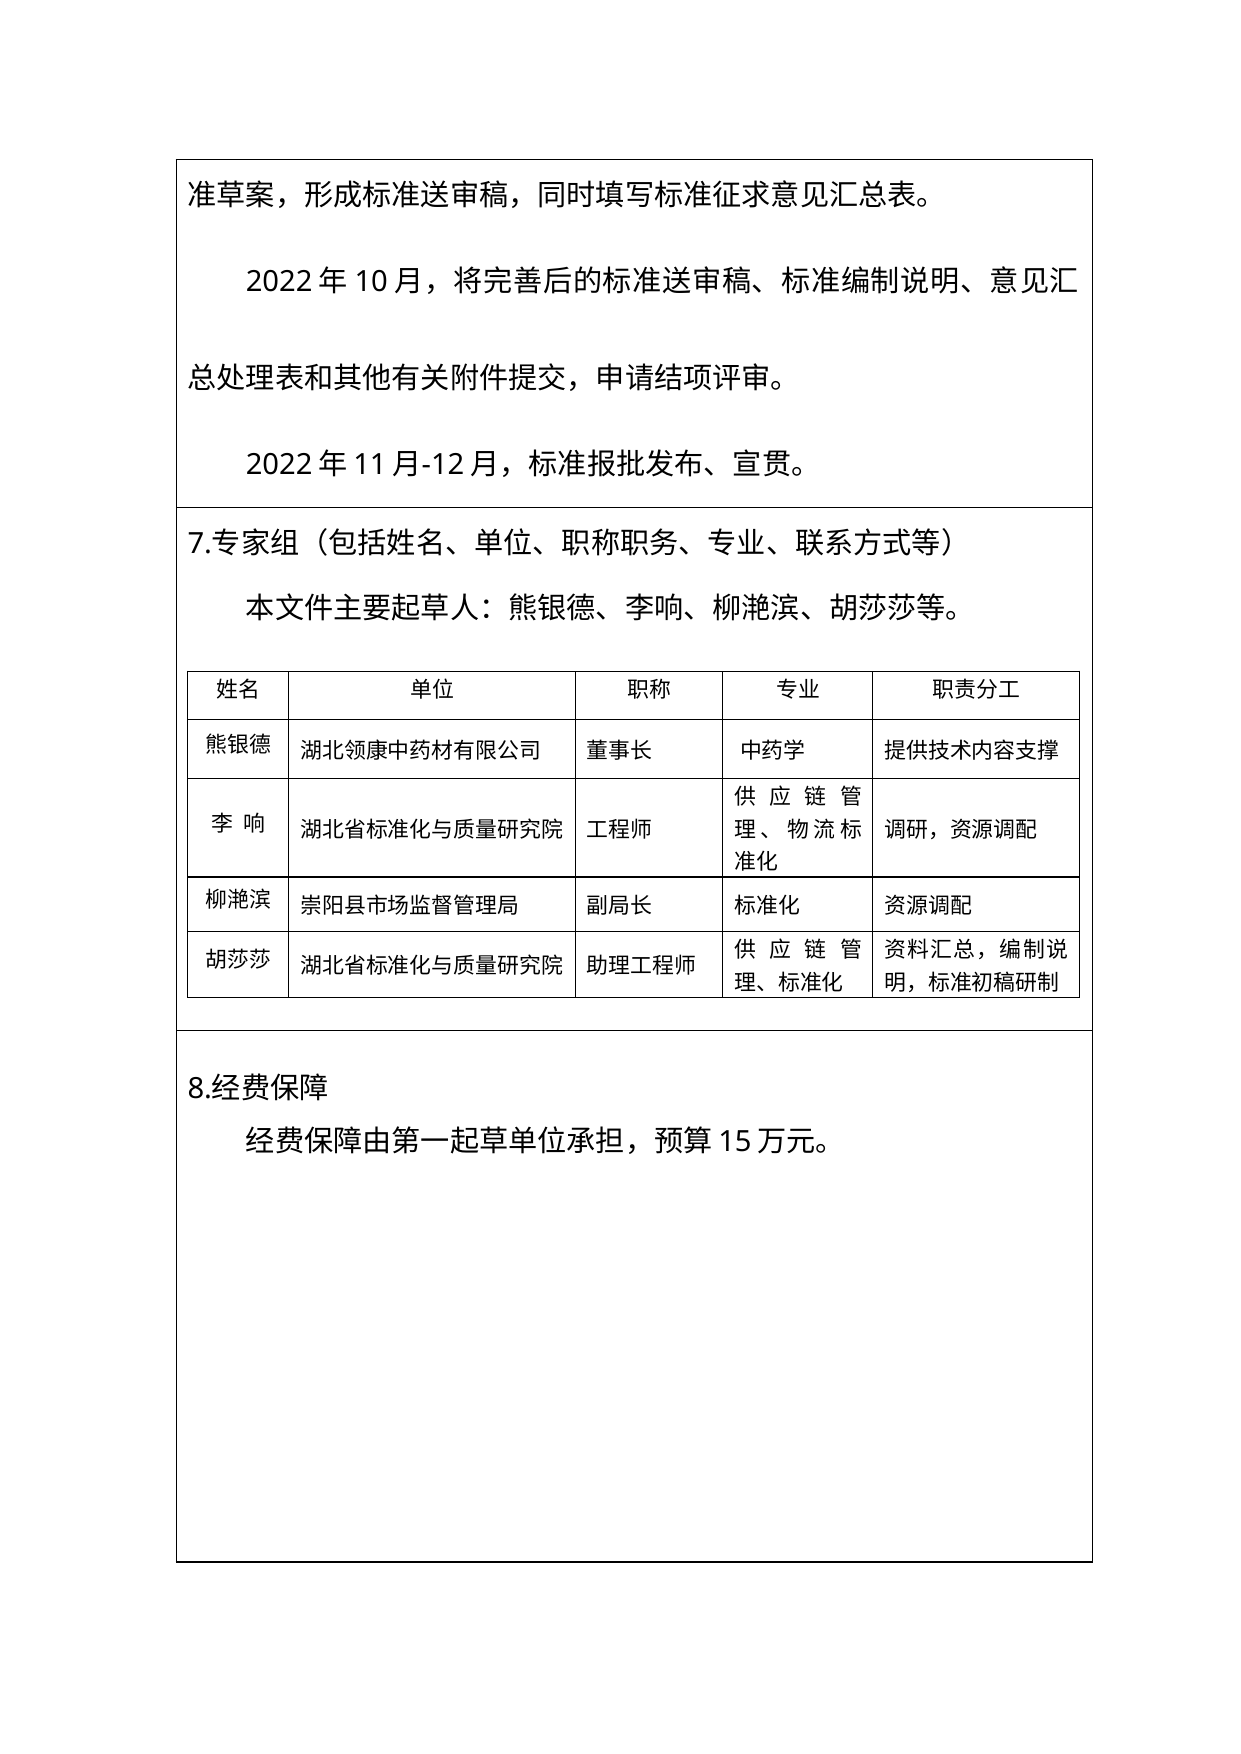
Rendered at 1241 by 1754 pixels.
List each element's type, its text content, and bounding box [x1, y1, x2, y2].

table_cell 7.专家组（包括姓名、单位、职称职务、专业、联系方式等） 本文件主要起草人：熊银德、李响、柳滟滨、胡莎莎等。 [177, 508, 1092, 1030]
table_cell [177, 1031, 1092, 1561]
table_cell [177, 160, 1092, 507]
